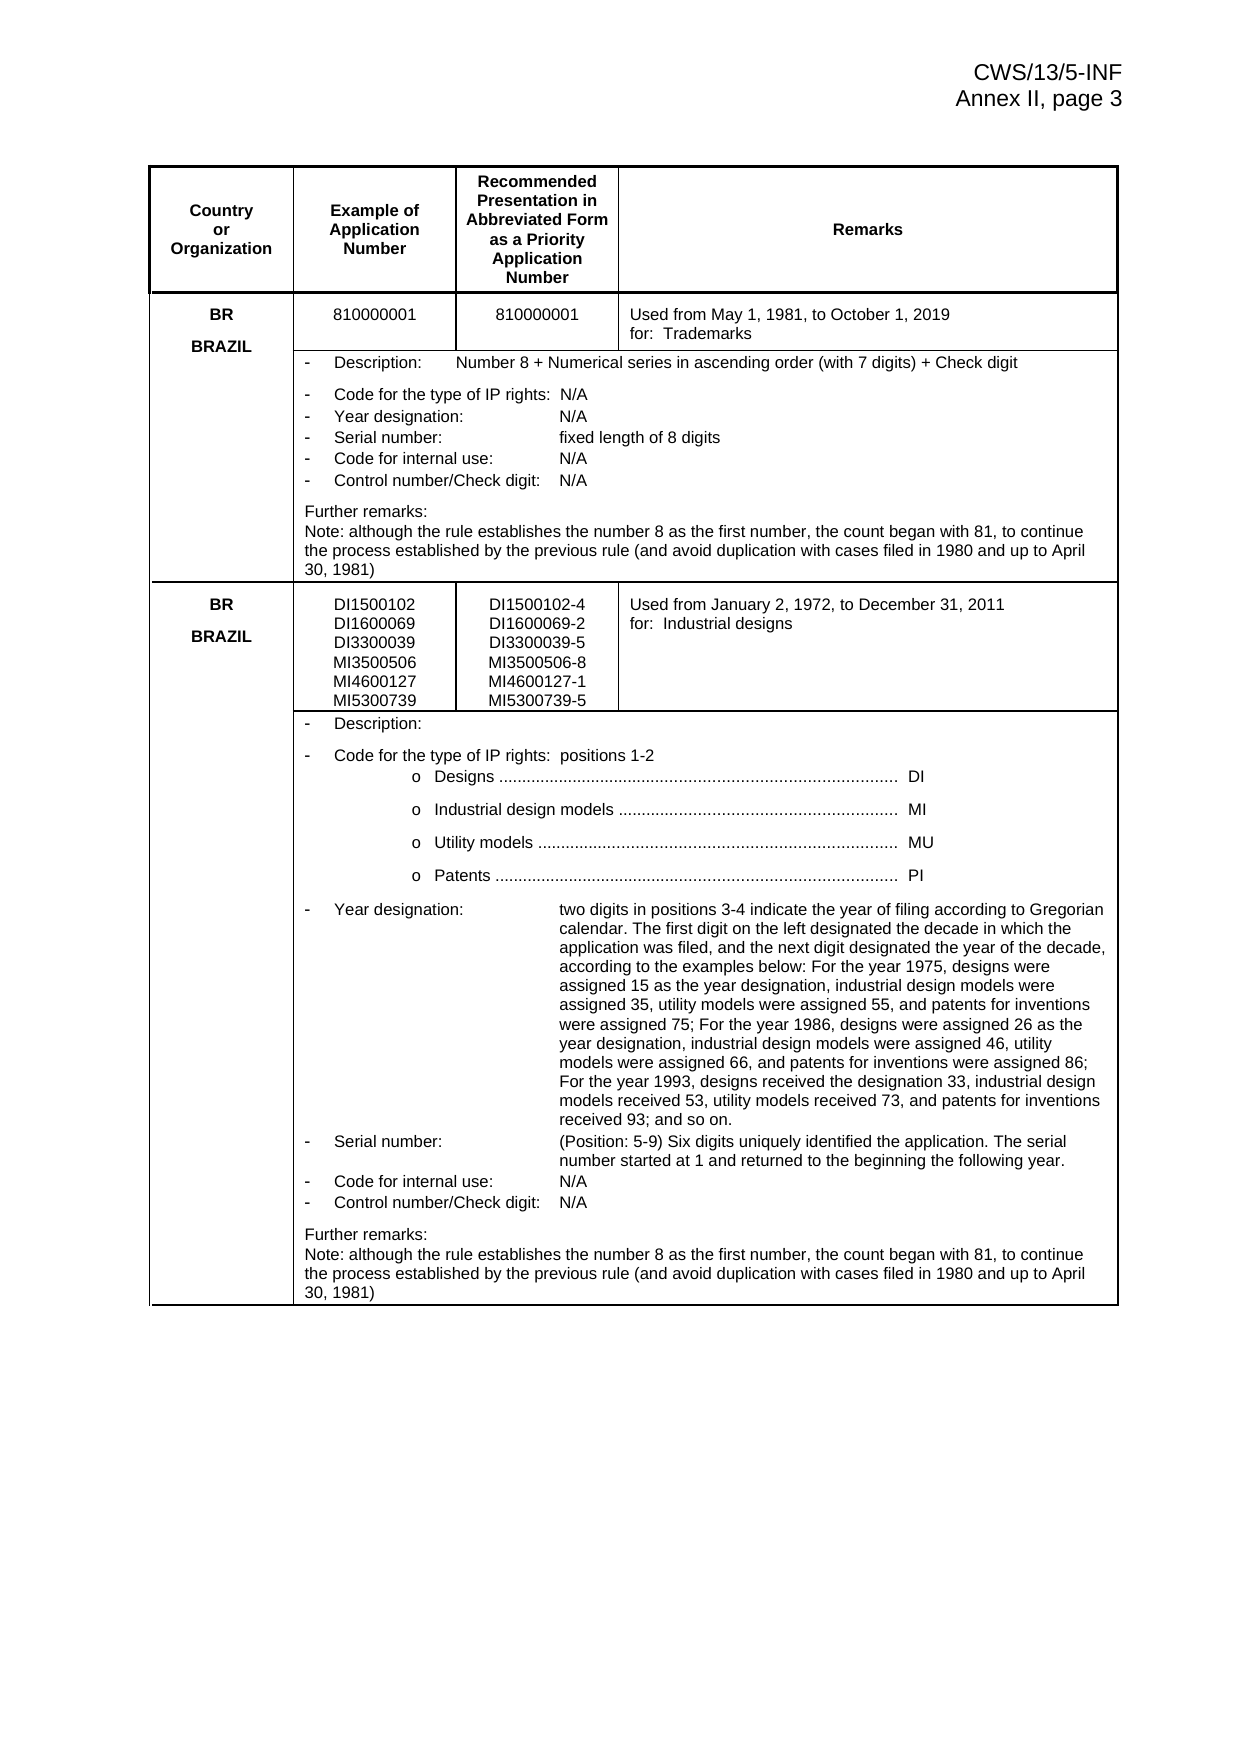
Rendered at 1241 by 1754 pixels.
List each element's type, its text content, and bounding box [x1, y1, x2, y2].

table_cell Description: Code for the type of IP rights: positions 1-2 Designs DI Industrial design models MI Utility models MU Patents PI Year designation: two digits in positions 3-4 indicate the year of filing according to Gregorian calendar. The first digit on the left designated the decade in which the application was filed, and the next digit designated the year of the decade, according to the examples below: For the year 1975, designs were assigned 15 as the year designation, industrial design models were assigned 35, utility models were assigned 55, and patents for inventions were assigned 75; For the year 1986, designs were assigned 26 as the year designation, industrial design models were assigned 46, utility models were assigned 66, and patents for inventions were assigned 86; For the year 1993, designs received the designation 33, industrial design models received 53, utility models received 73, and patents for inventions received 93; and so on. Serial number: (Position: 5-9) Six digits uniquely identified the application. The serial number started at 1 and returned to the beginning the following year. Code for internal use: N/A Control number/Check digit: N/A Further remarks: Note: although the rule establishes the number 8 as the first number, the count began with 81, to continue the process established by the previous rule (and avoid duplication with cases filed in 1980 and up to April 30, 1981) [294, 712, 1117, 1304]
table_cell 810000001 [457, 294, 618, 349]
table_cell DI1500102-4 DI1600069-2 DI3300039-5 MI3500506-8 MI4600127-1 MI5300739-5 [457, 583, 618, 710]
table_header Example of Application Number [294, 168, 455, 291]
table_header Country or Organization [151, 168, 293, 291]
table_cell BR BRAZIL [150, 581, 293, 1304]
table_cell Description: Number 8 + Numerical series in ascending order (with 7 digits) + Check digit Code for the type of IP rights: N/A Year designation: N/A Serial number: fixed length of 8 digits Code for internal use: N/A Control number/Check digit: N/A Further remarks: Note: although the rule establishes the number 8 as the first number, the count began with 81, to continue the process established by the previous rule (and avoid duplication with cases filed in 1980 and up to April 30, 1981) [294, 351, 1117, 581]
table_header Remarks [619, 168, 1116, 291]
table_cell 810000001 [294, 294, 455, 349]
table_cell Used from May 1, 1981, to October 1, 2019 for: Trademarks [619, 294, 1117, 349]
table_cell DI1500102 DI1600069 DI3300039 MI3500506 MI4600127 MI5300739 [294, 583, 455, 710]
table_cell Used from January 2, 1972, to December 31, 2011 for: Industrial designs [619, 583, 1117, 710]
table_header Recommended Presentation in Abbreviated Form as a Priority Application Number [457, 168, 618, 291]
table_cell BR BRAZIL [150, 292, 293, 581]
